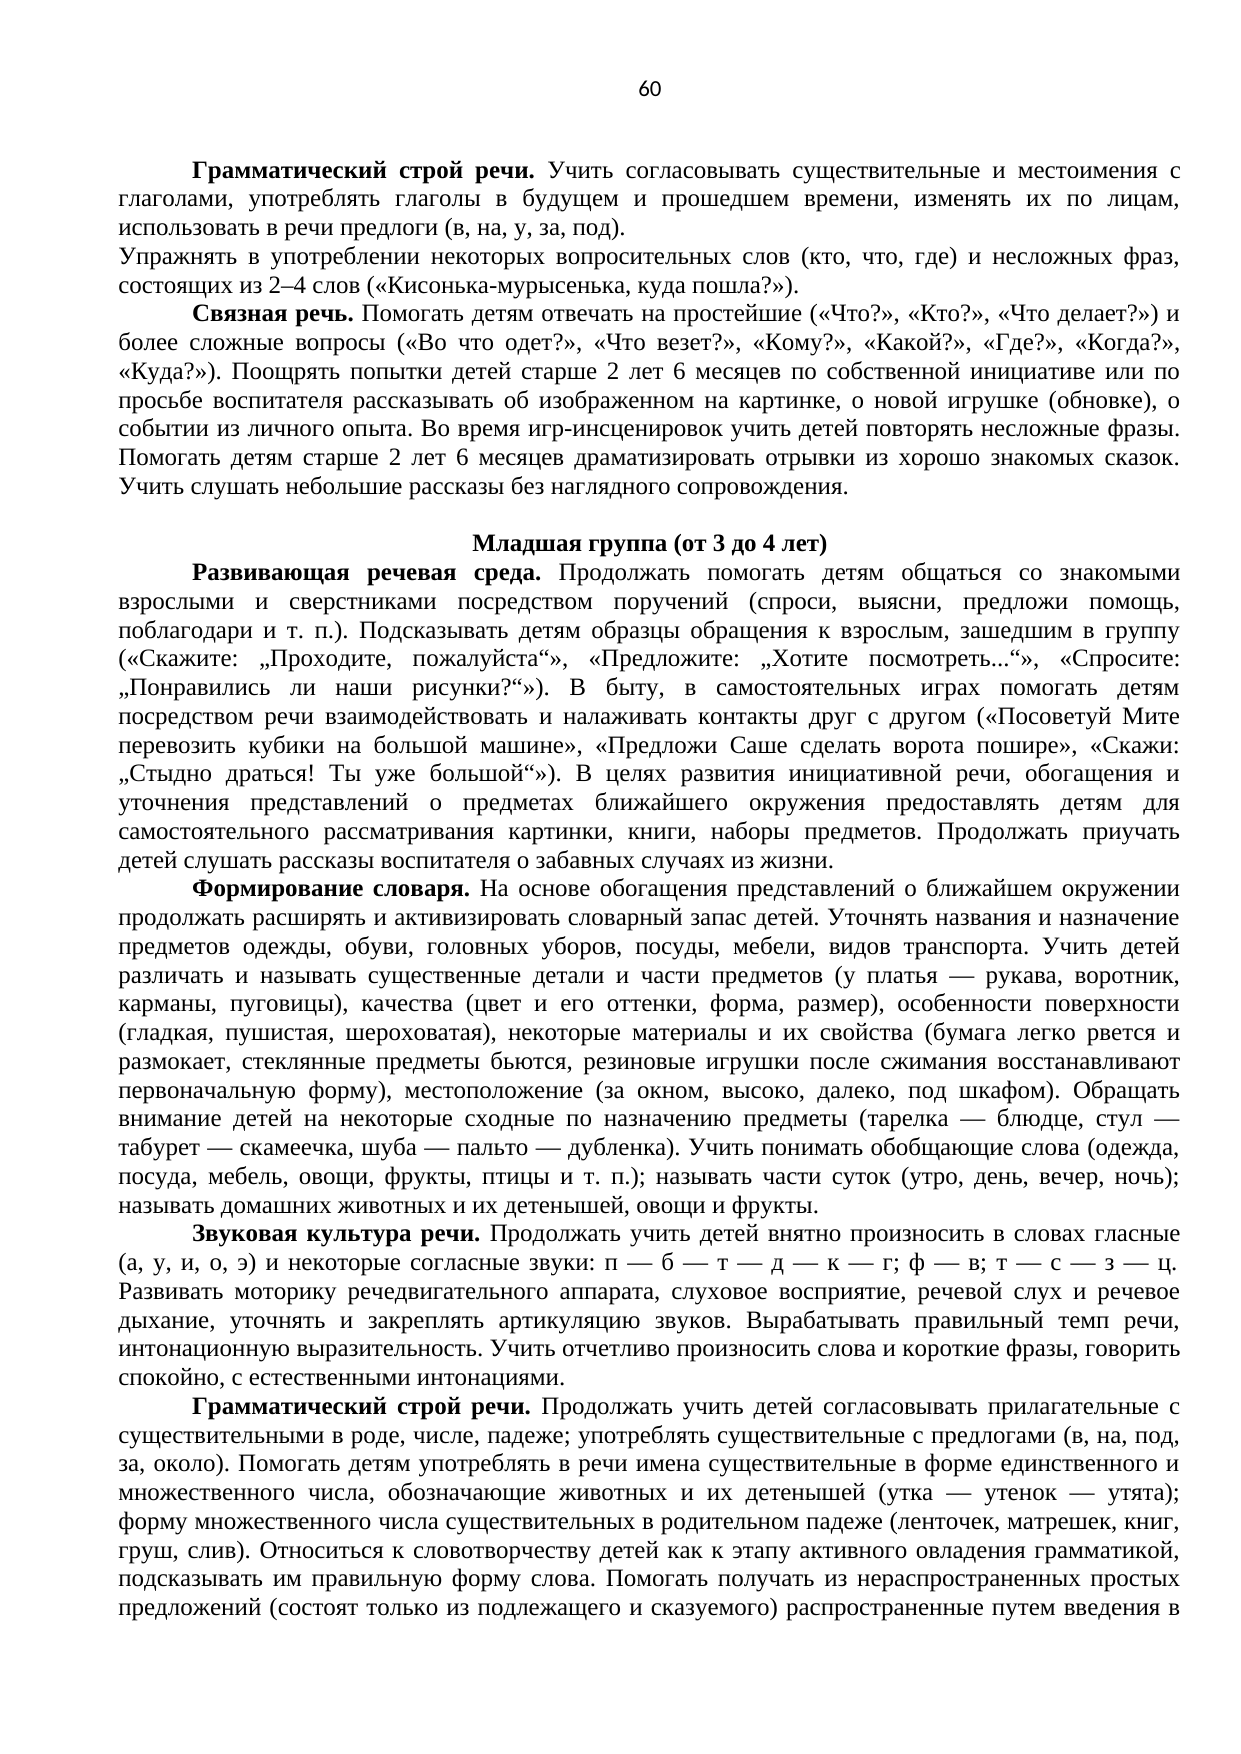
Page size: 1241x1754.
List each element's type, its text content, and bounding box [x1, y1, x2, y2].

text Упражнять в употреблении некоторых вопросительных слов (кто, что, где) и несложных фраз, состоящих из 2–4 слов («Кисонька-мурысенька, куда пошла?»). [118, 241, 1181, 298]
text Младшая группа (от 3 до 4 лет) [118, 528, 1181, 557]
text Звуковая культура речи. Продолжать учить детей внятно произносить в словах гласные (а, у, и, о, э) и некоторые согласные звуки: п — б — т — д — к — г; ф — в; т — с — з — ц. Развивать моторику речедвигательного аппарата, слуховое восприятие, речевой слух и речевое дыхание, уточнять и закреплять артикуляцию звуков. Вырабатывать правильный темп речи, интонационную выразительность. Учить отчетливо произносить слова и короткие фразы, говорить спокойно, с естественными интонациями. [118, 1218, 1181, 1391]
text Связная речь. Помогать детям отвечать на простейшие («Что?», «Кто?», «Что делает?») и более сложные вопросы («Во что одет?», «Что везет?», «Кому?», «Какой?», «Где?», «Когда?», «Куда?»). Поощрять попытки детей старше 2 лет 6 месяцев по собственной инициативе или по просьбе воспитателя рассказывать об изображенном на картинке, о новой игрушке (обновке), о событии из личного опыта. Во время игр-инсценировок учить детей повторять несложные фразы. Помогать детям старше 2 лет 6 месяцев драматизировать отрывки из хорошо знакомых сказок. Учить слушать небольшие рассказы без наглядного сопровождения. [118, 298, 1181, 500]
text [118, 1391, 1181, 1621]
text Грамматический строй речи. Учить согласовывать существительные и местоимения с глаголами, употреблять глаголы в будущем и прошедшем времени, изменять их по лицам, использовать в речи предлоги (в, на, у, за, под). [118, 155, 1181, 241]
text Формирование словаря. На основе обогащения представлений о ближайшем окружении продолжать расширять и активизировать словарный запас детей. Уточнять названия и назначение предметов одежды, обуви, головных уборов, посуды, мебели, видов транспорта. Учить детей различать и называть существенные детали и части предметов (у платья — рукава, воротник, карманы, пуговицы), качества (цвет и его оттенки, форма, размер), особенности поверхности (гладкая, пушистая, шероховатая), некоторые материалы и их свойства (бумага легко рвется и размокает, стеклянные предметы бьются, резиновые игрушки после сжимания восстанавливают первоначальную форму), местоположение (за окном, высоко, далеко, под шкафом). Обращать внимание детей на некоторые сходные по назначению предметы (тарелка — блюдце, стул — табурет — скамеечка, шуба — пальто — дубленка). Учить понимать обобщающие слова (одежда, посуда, мебель, овощи, фрукты, птицы и т. п.); называть части суток (утро, день, вечер, ночь); называть домашних животных и их детенышей, овощи и фрукты. [118, 873, 1181, 1218]
text Развивающая речевая среда. Продолжать помогать детям общаться со знакомыми взрослыми и сверстниками посредством поручений (спроси, выясни, предложи помощь, поблагодари и т. п.). Подсказывать детям образцы обращения к взрослым, зашедшим в группу («Скажите: „Проходите, пожалуйста“», «Предложите: „Хотите посмотреть...“», «Спросите: „Понравились ли наши рисунки?“»). В быту, в самостоятельных играх помогать детям посредством речи взаимодействовать и налаживать контакты друг с другом («Посоветуй Мите перевозить кубики на большой машине», «Предложи Саше сделать ворота пошире», «Скажи: „Стыдно драться! Ты уже большой“»). В целях развития инициативной речи, обогащения и уточнения представлений о предметах ближайшего окружения предоставлять детям для самостоятельного рассматривания картинки, книги, наборы предметов. Продолжать приучать детей слушать рассказы воспитателя о забавных случаях из жизни. [118, 557, 1181, 873]
